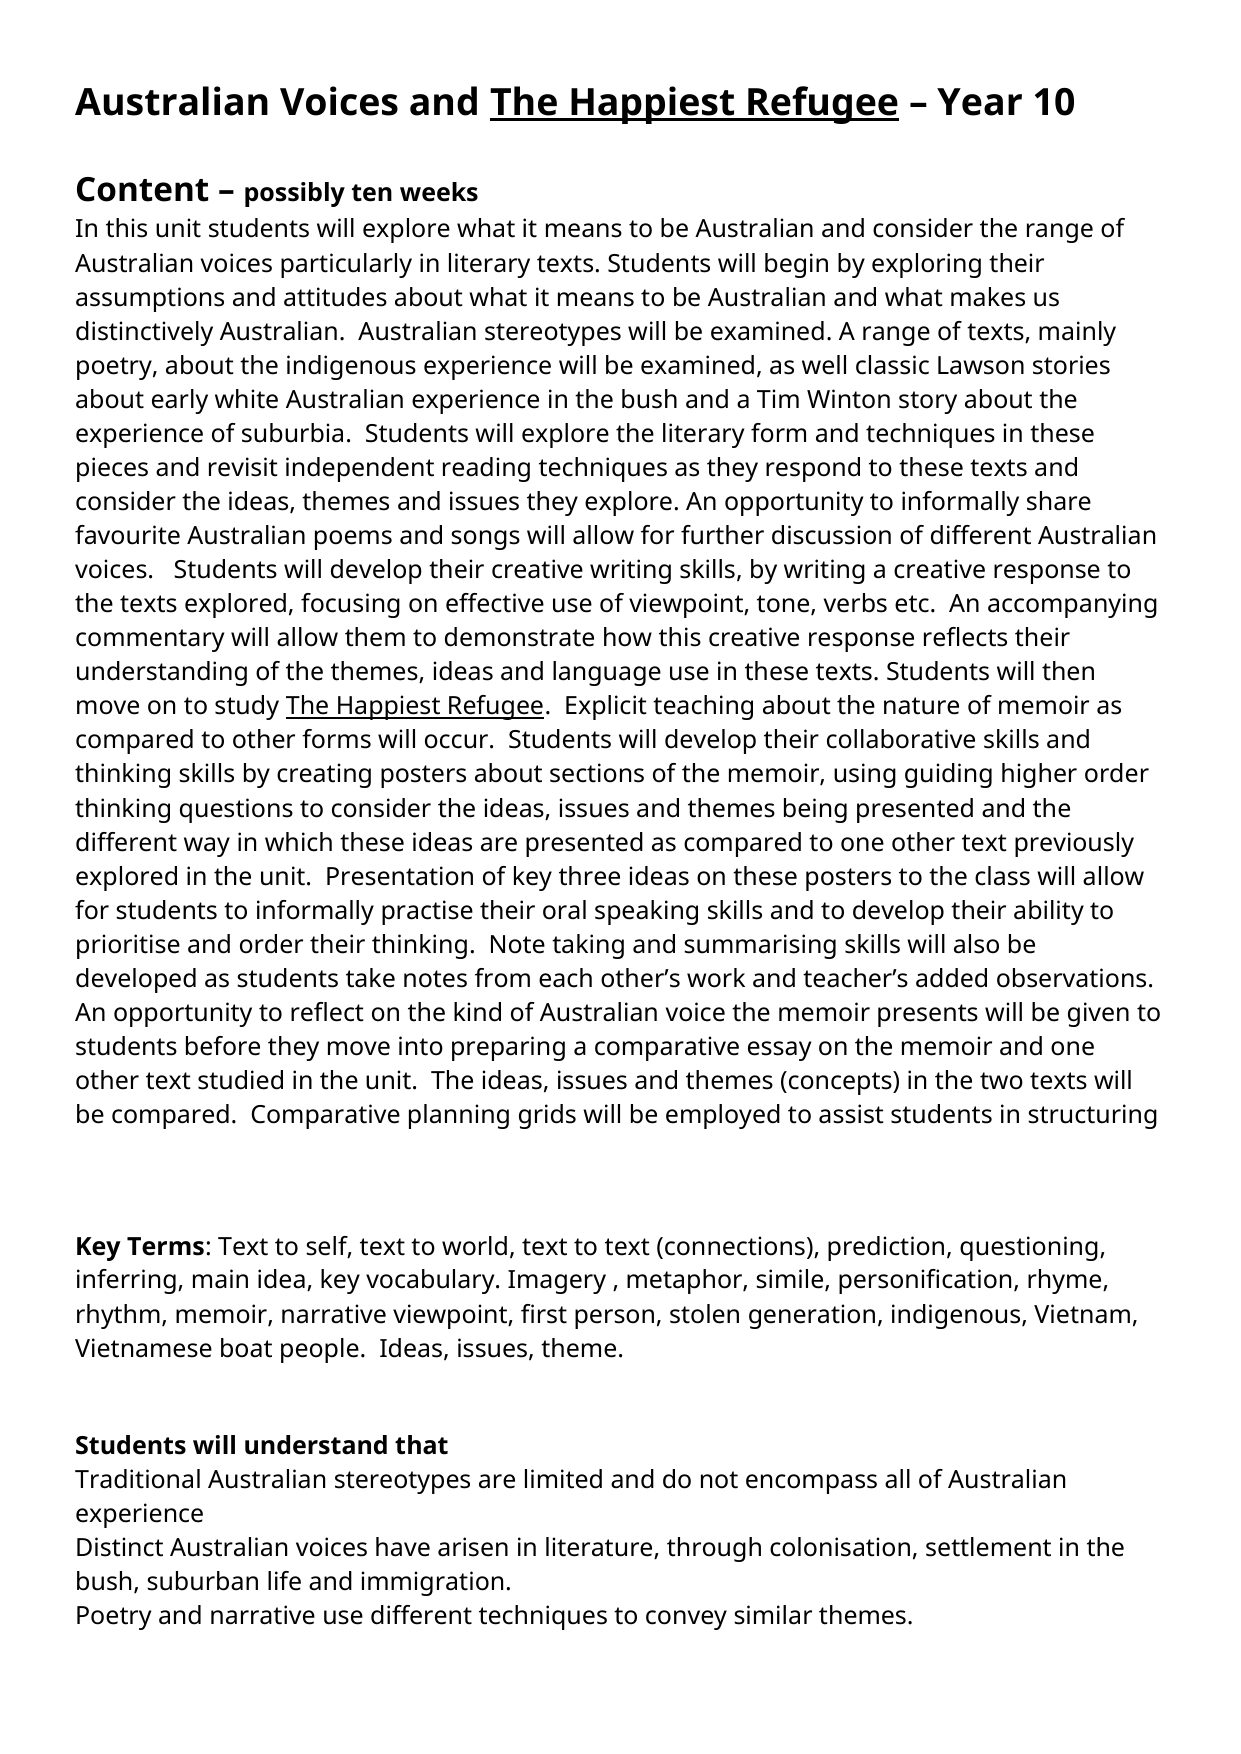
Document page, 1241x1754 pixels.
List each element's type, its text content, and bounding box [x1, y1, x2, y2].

text Distinct Australian voices have arisen in literature, through colonisation, settlement in the bush, suburban life and immigration. [75, 1530, 1165, 1598]
text Key Terms: Text to self, text to world, text to text (connections), prediction, questioning, inferring, main idea, key vocabulary. Imagery , metaphor, simile, personification, rhyme, rhythm, memoir, narrative viewpoint, first person, stolen generation, indigenous, Vietnam, Vietnamese boat people. Ideas, issues, theme. [75, 1228, 1165, 1364]
text Poetry and narrative use different techniques to convey similar themes. [75, 1598, 1165, 1632]
text Traditional Australian stereotypes are limited and do not encompass all of Australian experience [75, 1462, 1165, 1530]
text Students will understand that [75, 1428, 1165, 1462]
text Content – possibly ten weeks [75, 166, 1165, 211]
text In this unit students will explore what it means to be Australian and consider the range of Australian voices particularly in literary texts. Students will begin by exploring their assumptions and attitudes about what it means to be Australian and what makes us distinctively Australian. Australian stereotypes will be examined. A range of texts, mainly poetry, about the indigenous experience will be examined, as well classic Lawson stories about early white Australian experience in the bush and a Tim Winton story about the experience of suburbia. Students will explore the literary form and techniques in these pieces and revisit independent reading techniques as they respond to these texts and consider the ideas, themes and issues they explore. An opportunity to informally share favourite Australian poems and songs will allow for further discussion of different Australian voices. Students will develop their creative writing skills, by writing a creative response to the texts explored, focusing on effective use of viewpoint, tone, verbs etc. An accompanying commentary will allow them to demonstrate how this creative response reflects their understanding of the themes, ideas and language use in these texts. Students will then move on to study The Happiest Refugee. Explicit teaching about the nature of memoir as compared to other forms will occur. Students will develop their collaborative skills and thinking skills by creating posters about sections of the memoir, using guiding higher order thinking questions to consider the ideas, issues and themes being presented and the different way in which these ideas are presented as compared to one other text previously explored in the unit. Presentation of key three ideas on these posters to the class will allow for students to informally practise their oral speaking skills and to develop their ability to prioritise and order their thinking. Note taking and summarising skills will also be developed as students take notes from each other’s work and teacher’s added observations. An opportunity to reflect on the kind of Australian voice the memoir presents will be given to students before they move into preparing a comparative essay on the memoir and one other text studied in the unit. The ideas, issues and themes (concepts) in the two texts will be compared. Comparative planning grids will be employed to assist students in structuring [75, 211, 1165, 1131]
text Australian Voices and The Happiest Refugee – Year 10 [75, 75, 1165, 126]
